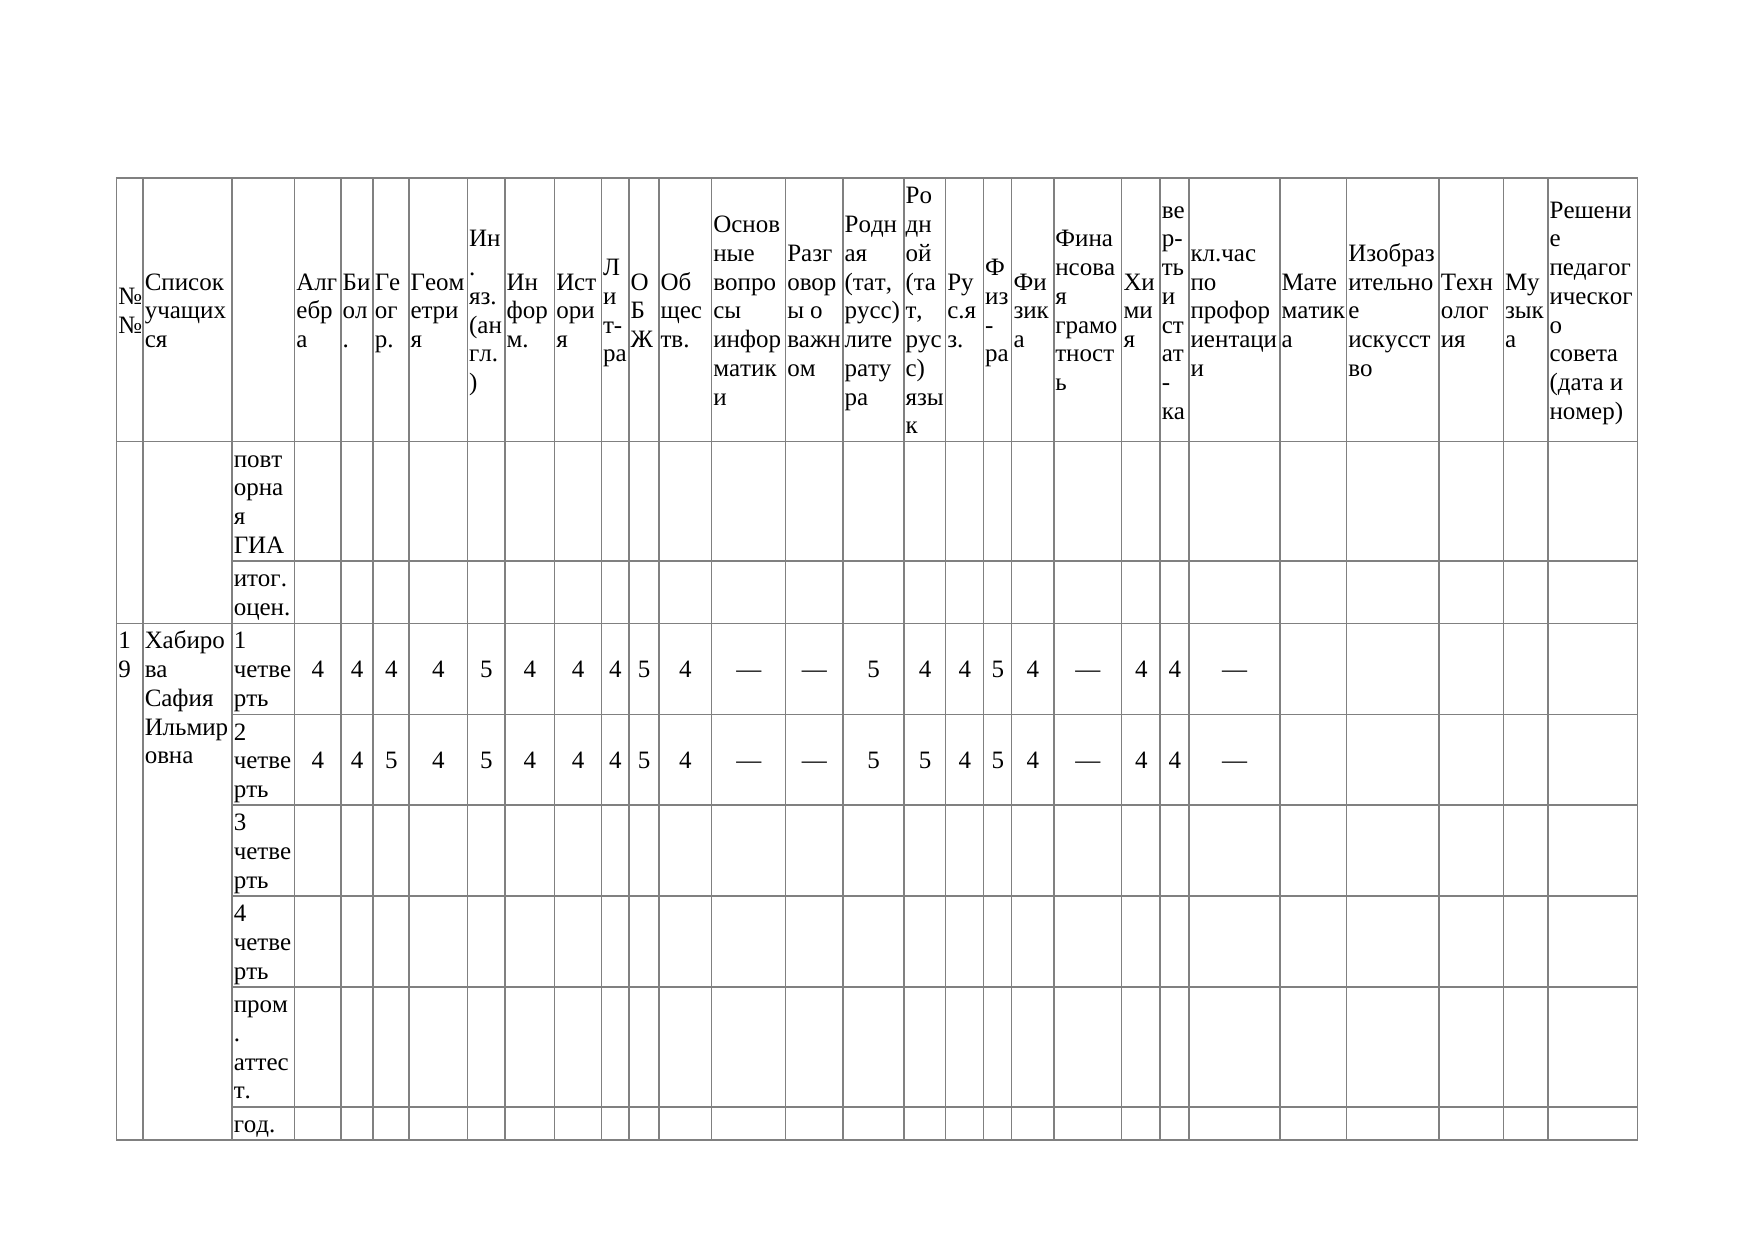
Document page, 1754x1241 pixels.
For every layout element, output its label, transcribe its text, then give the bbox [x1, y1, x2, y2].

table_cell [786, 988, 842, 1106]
table_header История [555, 179, 601, 441]
table_header ОБЖ [630, 179, 658, 441]
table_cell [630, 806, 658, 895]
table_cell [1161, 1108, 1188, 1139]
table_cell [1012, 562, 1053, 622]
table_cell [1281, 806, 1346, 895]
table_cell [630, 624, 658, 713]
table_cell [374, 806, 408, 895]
table_header Геогр. [374, 179, 408, 441]
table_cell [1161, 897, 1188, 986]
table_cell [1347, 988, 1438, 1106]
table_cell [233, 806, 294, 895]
table_header вер-ть и стат-ка [1161, 179, 1188, 441]
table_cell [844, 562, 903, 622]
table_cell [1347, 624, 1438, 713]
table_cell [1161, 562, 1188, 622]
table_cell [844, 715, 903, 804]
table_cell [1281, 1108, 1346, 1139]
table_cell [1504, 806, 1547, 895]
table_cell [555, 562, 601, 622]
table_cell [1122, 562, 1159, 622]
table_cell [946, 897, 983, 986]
table_header Ин. яз. (англ.) [468, 179, 504, 441]
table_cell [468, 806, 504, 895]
table_header Технология [1440, 179, 1503, 441]
table_header Биол. [342, 179, 372, 441]
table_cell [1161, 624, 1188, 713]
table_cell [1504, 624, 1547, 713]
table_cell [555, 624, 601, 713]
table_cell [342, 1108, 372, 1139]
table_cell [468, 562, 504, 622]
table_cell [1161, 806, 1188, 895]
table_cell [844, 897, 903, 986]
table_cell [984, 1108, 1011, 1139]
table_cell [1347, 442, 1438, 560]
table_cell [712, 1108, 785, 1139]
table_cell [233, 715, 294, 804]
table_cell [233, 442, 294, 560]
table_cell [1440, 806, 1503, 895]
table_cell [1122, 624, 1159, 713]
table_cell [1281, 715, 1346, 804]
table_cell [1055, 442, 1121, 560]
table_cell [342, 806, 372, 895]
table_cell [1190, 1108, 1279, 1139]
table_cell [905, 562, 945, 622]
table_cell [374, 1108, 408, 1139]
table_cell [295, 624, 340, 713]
table_header кл.час по профориентации [1190, 179, 1279, 441]
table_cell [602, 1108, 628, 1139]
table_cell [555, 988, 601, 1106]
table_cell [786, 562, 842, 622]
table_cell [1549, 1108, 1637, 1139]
table_header Химия [1122, 179, 1159, 441]
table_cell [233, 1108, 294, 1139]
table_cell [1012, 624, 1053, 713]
table_header Родной (тат, русс) язык [905, 179, 945, 441]
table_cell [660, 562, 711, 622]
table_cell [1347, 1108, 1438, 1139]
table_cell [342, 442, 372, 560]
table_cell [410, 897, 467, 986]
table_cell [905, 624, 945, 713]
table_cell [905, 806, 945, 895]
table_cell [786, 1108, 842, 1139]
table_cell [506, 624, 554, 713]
table_header Информ. [506, 179, 554, 441]
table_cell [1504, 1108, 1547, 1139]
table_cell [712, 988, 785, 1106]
table_header Физика [1012, 179, 1053, 441]
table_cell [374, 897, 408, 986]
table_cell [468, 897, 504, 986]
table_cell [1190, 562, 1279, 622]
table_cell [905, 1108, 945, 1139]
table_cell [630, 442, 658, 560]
table_header [233, 179, 294, 441]
table_header Финансовая грамотность [1055, 179, 1121, 441]
table_header Основные вопросы информатики [712, 179, 785, 441]
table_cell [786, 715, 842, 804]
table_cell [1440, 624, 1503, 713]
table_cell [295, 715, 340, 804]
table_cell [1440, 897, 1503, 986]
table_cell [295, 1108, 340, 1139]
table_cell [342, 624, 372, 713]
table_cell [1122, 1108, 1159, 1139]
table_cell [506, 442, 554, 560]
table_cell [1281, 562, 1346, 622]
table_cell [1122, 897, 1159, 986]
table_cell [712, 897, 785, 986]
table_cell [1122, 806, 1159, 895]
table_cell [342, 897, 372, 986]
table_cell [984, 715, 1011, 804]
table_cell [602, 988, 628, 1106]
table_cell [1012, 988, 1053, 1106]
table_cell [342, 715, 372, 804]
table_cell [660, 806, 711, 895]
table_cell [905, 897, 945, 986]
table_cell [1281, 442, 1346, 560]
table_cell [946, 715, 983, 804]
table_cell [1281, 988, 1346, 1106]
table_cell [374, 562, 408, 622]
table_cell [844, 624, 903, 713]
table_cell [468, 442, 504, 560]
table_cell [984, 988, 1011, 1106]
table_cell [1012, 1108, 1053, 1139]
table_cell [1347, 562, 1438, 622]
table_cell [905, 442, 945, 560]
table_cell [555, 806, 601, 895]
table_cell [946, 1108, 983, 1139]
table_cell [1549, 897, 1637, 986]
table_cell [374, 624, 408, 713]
table_header Разговоры о важном [786, 179, 842, 441]
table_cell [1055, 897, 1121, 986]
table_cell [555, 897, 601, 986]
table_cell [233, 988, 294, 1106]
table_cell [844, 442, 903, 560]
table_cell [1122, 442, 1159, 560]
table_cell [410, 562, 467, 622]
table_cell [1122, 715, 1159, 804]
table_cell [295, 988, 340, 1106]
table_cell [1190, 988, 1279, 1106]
table_header Геометрия [410, 179, 467, 441]
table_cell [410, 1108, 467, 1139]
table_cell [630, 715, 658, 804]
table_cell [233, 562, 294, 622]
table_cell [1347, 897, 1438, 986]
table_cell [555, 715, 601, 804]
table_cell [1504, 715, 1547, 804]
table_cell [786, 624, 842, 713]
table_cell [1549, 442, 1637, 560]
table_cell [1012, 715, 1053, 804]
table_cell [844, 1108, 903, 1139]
table_header Список учащихся [144, 179, 231, 441]
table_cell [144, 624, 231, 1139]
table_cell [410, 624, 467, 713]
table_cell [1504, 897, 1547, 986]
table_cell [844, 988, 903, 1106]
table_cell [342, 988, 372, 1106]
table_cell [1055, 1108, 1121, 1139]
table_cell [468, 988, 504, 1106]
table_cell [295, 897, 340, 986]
table_header Музыка [1504, 179, 1547, 441]
table_header Физ-ра [984, 179, 1011, 441]
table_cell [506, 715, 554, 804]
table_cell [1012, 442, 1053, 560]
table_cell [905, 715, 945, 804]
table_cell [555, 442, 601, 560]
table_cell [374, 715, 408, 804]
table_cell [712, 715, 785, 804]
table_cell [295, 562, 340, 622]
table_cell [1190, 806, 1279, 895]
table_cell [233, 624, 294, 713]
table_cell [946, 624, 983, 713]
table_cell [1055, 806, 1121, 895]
table_header Решение педагогического совета (дата и номер) [1549, 179, 1637, 441]
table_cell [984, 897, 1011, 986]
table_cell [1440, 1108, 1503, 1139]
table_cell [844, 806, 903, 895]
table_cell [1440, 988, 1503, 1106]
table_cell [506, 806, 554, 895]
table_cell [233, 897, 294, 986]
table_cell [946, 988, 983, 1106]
table_header Изобразительное искусство [1347, 179, 1438, 441]
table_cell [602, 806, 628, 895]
table_header Лит-ра [602, 179, 628, 441]
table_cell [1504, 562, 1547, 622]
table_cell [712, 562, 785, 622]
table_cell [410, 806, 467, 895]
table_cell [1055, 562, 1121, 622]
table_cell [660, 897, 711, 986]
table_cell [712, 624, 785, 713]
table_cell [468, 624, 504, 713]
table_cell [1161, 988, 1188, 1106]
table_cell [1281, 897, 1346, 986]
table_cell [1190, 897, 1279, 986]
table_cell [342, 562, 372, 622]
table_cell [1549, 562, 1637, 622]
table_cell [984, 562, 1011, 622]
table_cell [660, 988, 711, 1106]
table_header Рус.яз. [946, 179, 983, 441]
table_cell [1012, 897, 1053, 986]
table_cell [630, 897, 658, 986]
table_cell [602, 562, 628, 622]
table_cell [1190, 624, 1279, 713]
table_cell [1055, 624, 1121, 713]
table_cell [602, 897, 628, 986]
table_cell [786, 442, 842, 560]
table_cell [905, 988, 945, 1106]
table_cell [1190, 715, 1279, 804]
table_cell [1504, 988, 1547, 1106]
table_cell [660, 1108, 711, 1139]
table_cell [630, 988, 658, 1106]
table_header Родная (тат, русс) литература [844, 179, 903, 441]
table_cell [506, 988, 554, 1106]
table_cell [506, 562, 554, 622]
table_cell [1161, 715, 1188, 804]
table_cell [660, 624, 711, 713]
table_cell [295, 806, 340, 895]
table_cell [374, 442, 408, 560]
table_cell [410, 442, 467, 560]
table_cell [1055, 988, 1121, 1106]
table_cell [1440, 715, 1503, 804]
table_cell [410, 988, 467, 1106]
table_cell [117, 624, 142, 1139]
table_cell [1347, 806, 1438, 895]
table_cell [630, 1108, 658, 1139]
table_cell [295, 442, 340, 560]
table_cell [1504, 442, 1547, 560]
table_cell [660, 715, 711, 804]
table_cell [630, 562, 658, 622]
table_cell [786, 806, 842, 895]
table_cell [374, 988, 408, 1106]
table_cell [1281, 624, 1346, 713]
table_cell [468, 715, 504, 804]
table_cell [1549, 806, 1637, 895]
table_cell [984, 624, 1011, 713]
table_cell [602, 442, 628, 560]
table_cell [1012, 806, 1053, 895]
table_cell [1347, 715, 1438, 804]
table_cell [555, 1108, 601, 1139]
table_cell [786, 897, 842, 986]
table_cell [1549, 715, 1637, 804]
table_header №№ [117, 179, 142, 441]
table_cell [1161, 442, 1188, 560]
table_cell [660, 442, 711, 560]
table_header Алгебра [295, 179, 340, 441]
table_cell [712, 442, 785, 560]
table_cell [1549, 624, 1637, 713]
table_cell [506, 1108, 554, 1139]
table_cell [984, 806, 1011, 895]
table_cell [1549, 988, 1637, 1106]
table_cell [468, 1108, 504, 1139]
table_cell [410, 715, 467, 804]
table_header Обществ. [660, 179, 711, 441]
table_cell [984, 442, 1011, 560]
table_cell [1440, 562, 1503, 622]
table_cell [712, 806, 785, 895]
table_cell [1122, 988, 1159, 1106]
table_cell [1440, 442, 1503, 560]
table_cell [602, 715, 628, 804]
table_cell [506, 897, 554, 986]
table_header Математика [1281, 179, 1346, 441]
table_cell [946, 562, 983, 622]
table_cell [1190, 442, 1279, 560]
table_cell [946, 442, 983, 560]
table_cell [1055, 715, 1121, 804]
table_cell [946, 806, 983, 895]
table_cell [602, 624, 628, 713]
